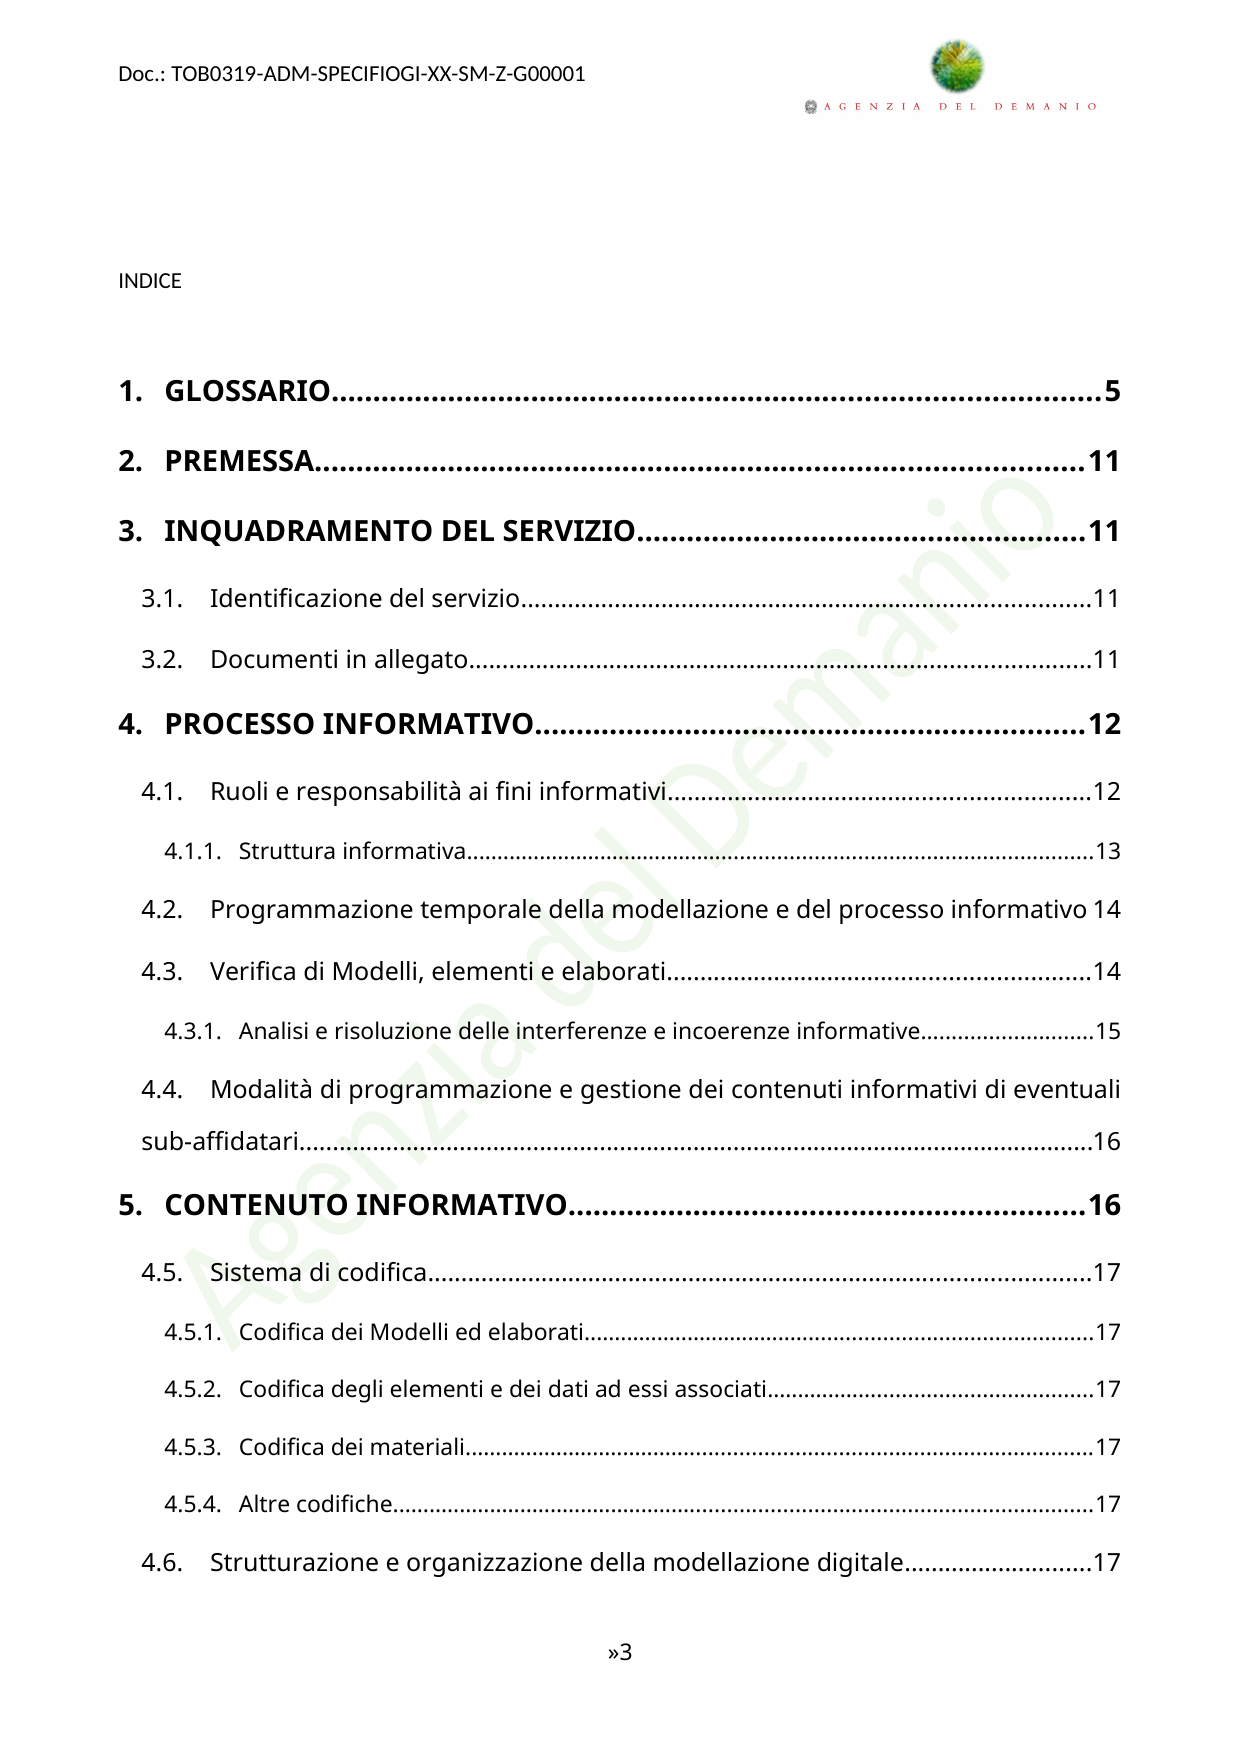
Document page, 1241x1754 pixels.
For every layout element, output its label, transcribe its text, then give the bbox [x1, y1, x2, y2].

text 4. PROCESSO INFORMATIVO 12 [118, 703, 1122, 743]
text 5. CONTENUTO INFORMATIVO 16 [118, 1184, 1122, 1224]
text 4.2. Programmazione temporale della modellazione e del processo informativo 14 [141, 892, 1122, 926]
text 4.5.3. Codifica dei materiali 17 [164, 1431, 1122, 1462]
text 1. GLOSSARIO 5 [118, 371, 1122, 410]
text 4.5. Sistema di codifica 17 [141, 1254, 1122, 1288]
text 4.3.1. Analisi e risoluzione delle interferenze e incoerenze informative 15 [164, 1015, 1122, 1046]
text 4.5.2. Codifica degli elementi e dei dati ad essi associati 17 [164, 1373, 1122, 1404]
text 4.3. Verifica di Modelli, elementi e elaborati 14 [141, 953, 1122, 987]
text 4.5.4. Altre codifiche 17 [164, 1488, 1122, 1519]
text 4.6. Strutturazione e organizzazione della modellazione digitale 17 [141, 1545, 1122, 1579]
text 4.1. Ruoli e responsabilità ai fini informativi 12 [141, 773, 1122, 807]
text 4.1.1. Struttura informativa 13 [164, 834, 1122, 866]
text 3.1. Identificazione del servizio 11 [141, 580, 1122, 614]
text 4.4. Modalità di programmazione e gestione dei contenuti informativi di eventuali sub-affidatari 16 [141, 1072, 1122, 1157]
text 2. PREMESSA 11 [118, 441, 1122, 480]
text INDICE [118, 267, 1122, 294]
text 3. INQUADRAMENTO DEL SERVIZIO 11 [118, 510, 1122, 550]
text 4.5.1. Codifica dei Modelli ed elaborati 17 [164, 1316, 1122, 1347]
text 3.2. Documenti in allegato 11 [141, 642, 1122, 676]
picture [794, 31, 1106, 121]
